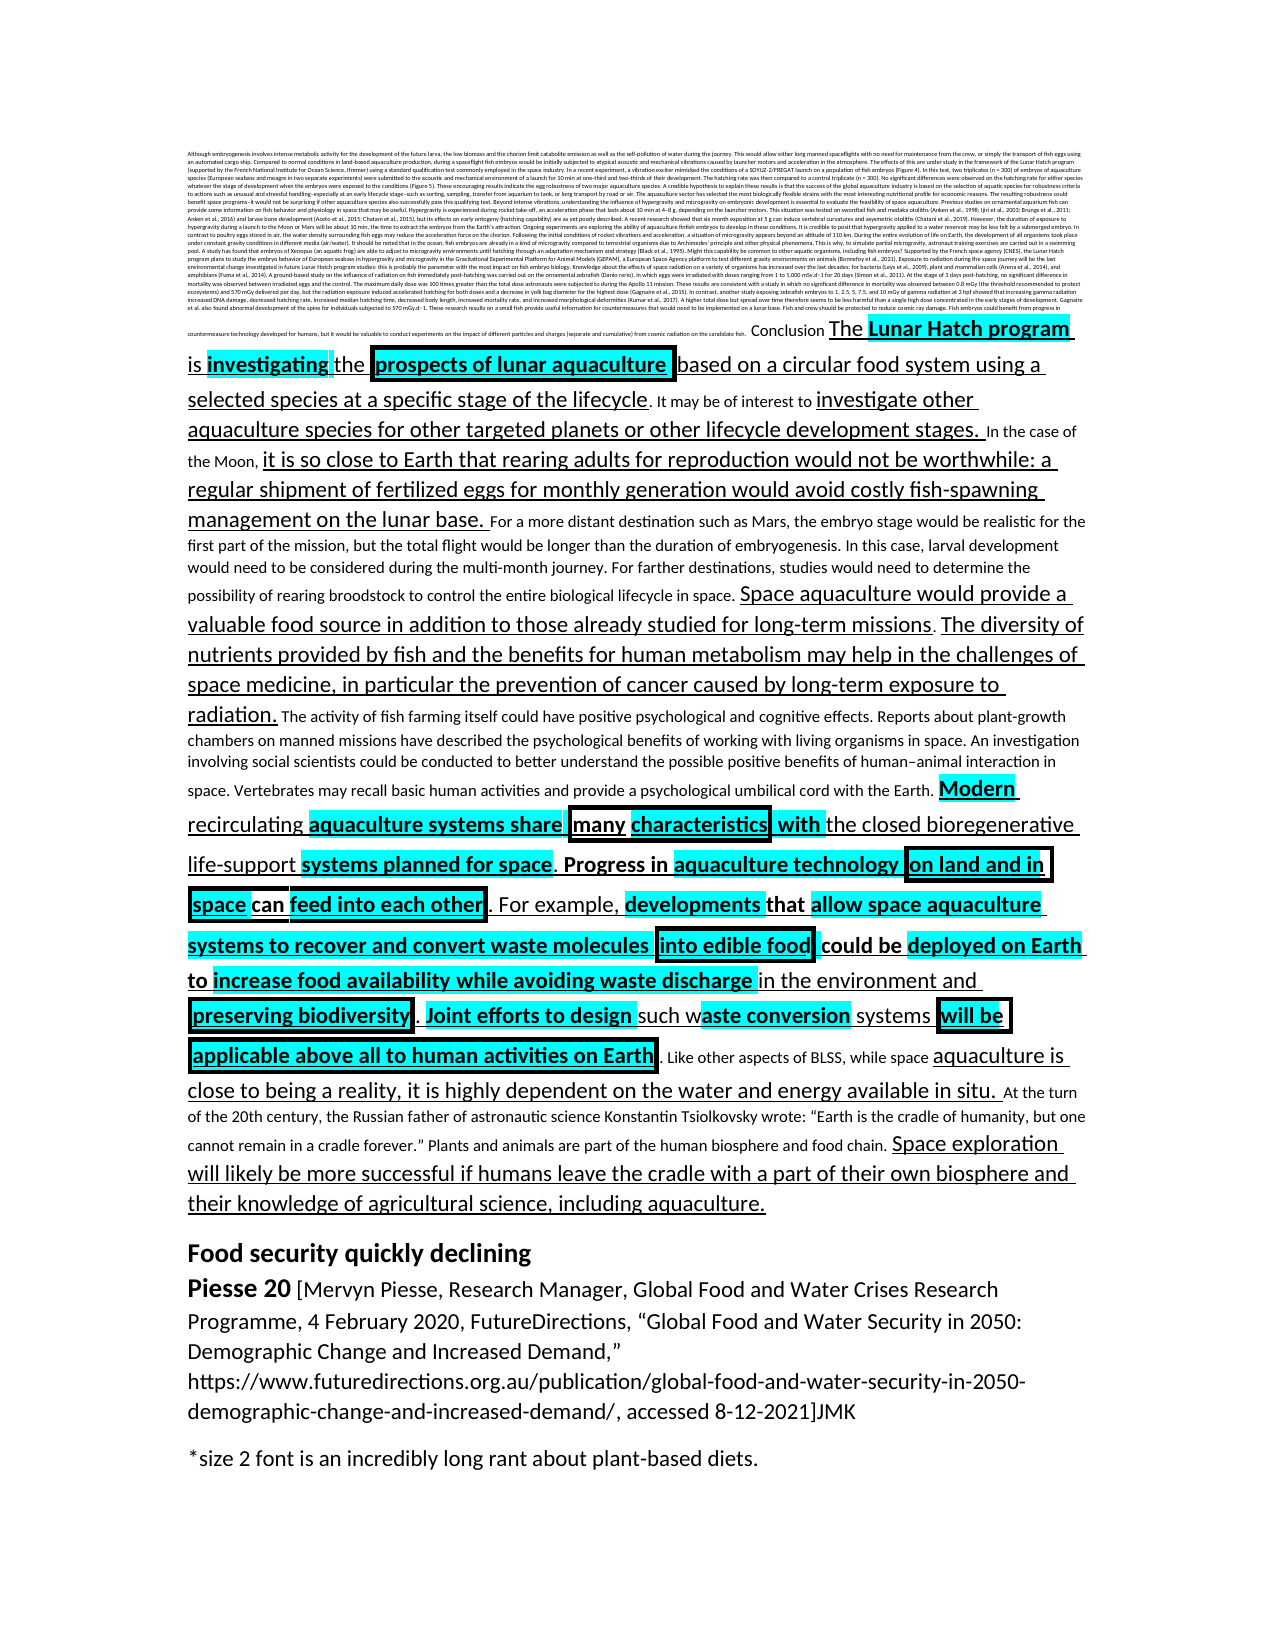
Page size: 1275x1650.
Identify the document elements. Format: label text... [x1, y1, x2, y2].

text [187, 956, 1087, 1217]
text *size 2 font is an incredibly long rant about plant-based diets. [187, 1444, 1087, 1472]
subtitle Food security quickly declining [187, 1236, 1087, 1269]
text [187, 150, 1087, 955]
text Piesse 20 [Mervyn Piesse, Research Manager, Global Food and Water Crises Research Programme, 4 February 2020, FutureDirections, “Global Food and Water Security in 2050: Demographic Change and Increased Demand,” https://www.futuredirections.org.au/publication/global-food-and-water-security-in-2050-demographic-change-and-increased-demand/, accessed 8-12-2021]JMK [187, 1272, 1087, 1425]
